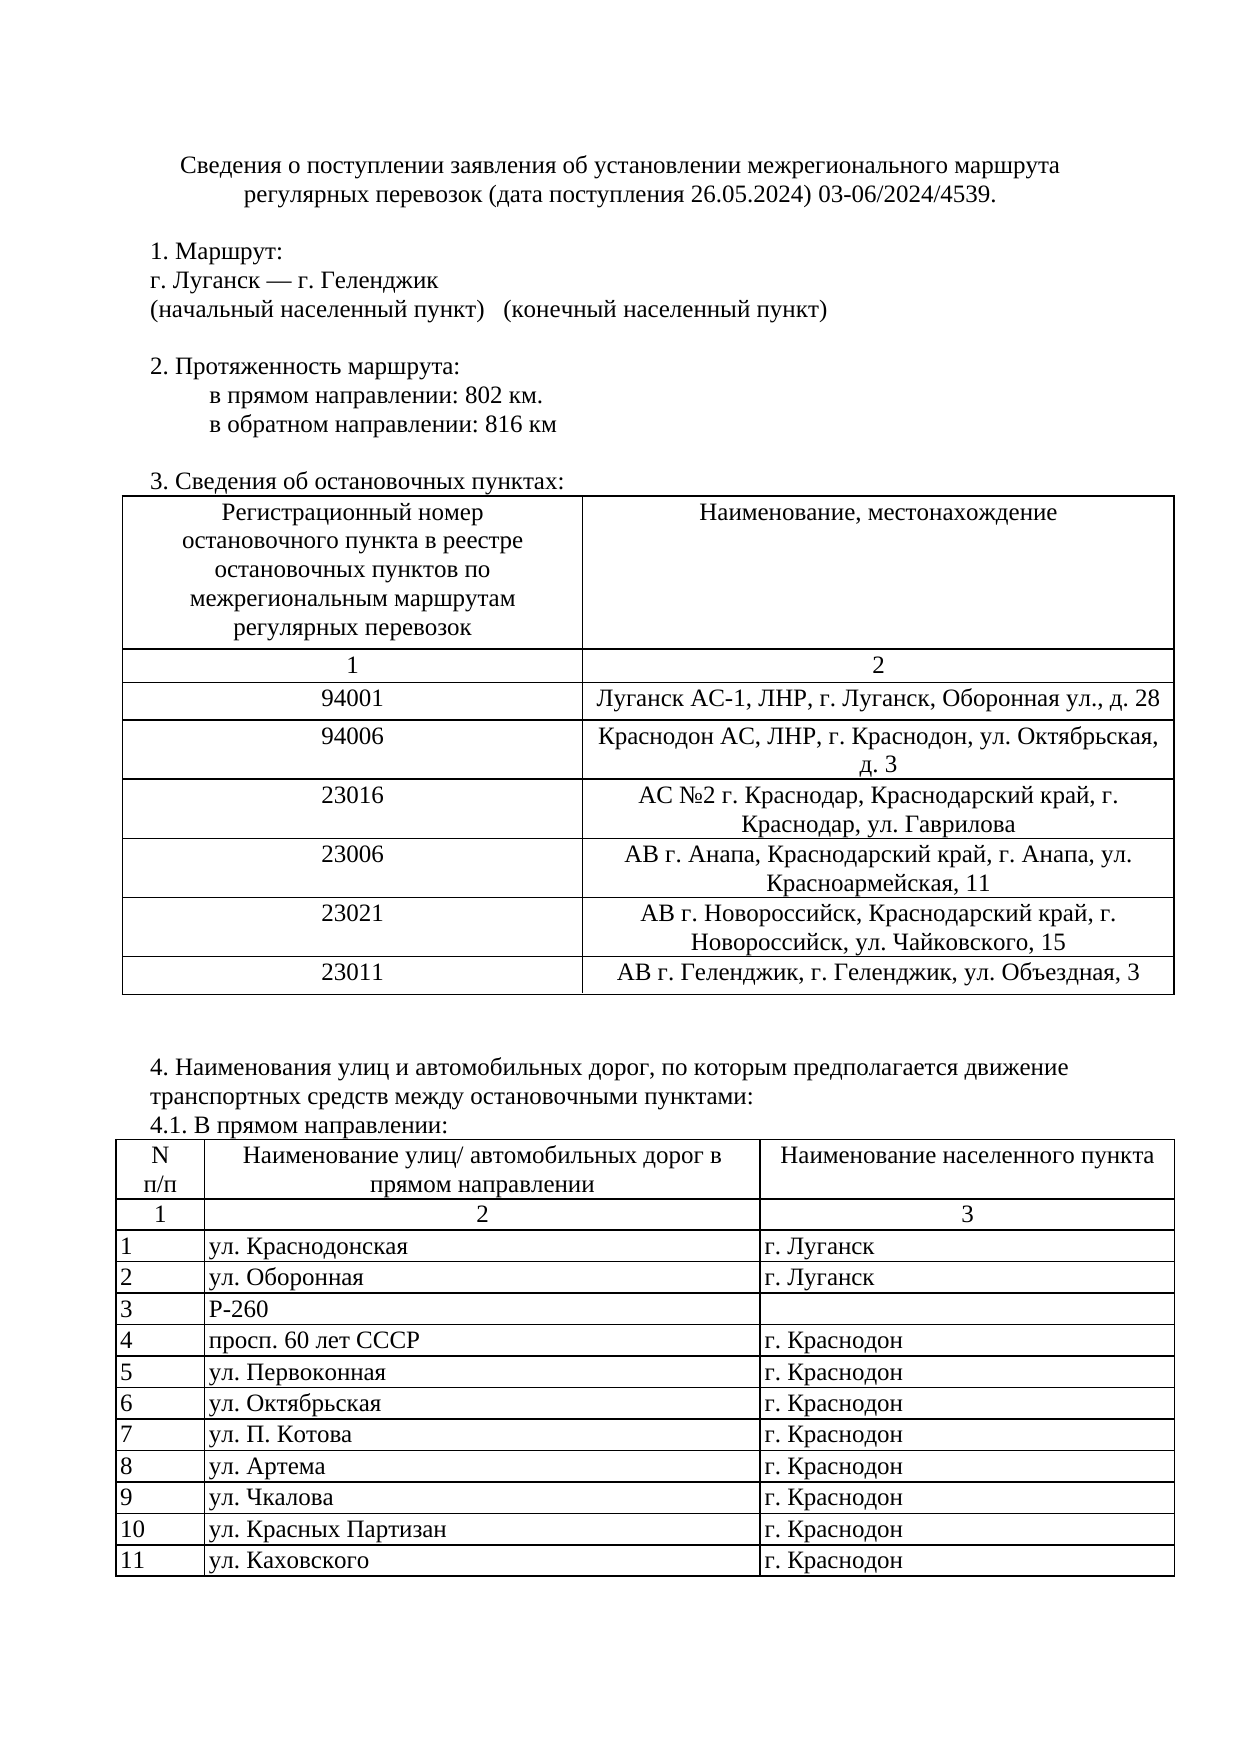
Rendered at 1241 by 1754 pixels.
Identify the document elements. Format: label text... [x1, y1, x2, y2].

text 4. Наименования улиц и автомобильных дорог, по которым предполагается движение транспортных средств между остановочными пунктами: [150, 1052, 1090, 1110]
table_cell ул. Красных Партизан [205, 1514, 759, 1544]
table_cell Краснодон АС, ЛНР, г. Краснодон, ул. Октябрьская, д. 3 [583, 721, 1173, 778]
table_cell АВ г. Новороссийск, Краснодарский край, г. Новороссийск, ул. Чайковского, 15 [583, 898, 1173, 956]
table_cell г. Краснодон [761, 1514, 1174, 1544]
table_cell 2 [205, 1200, 759, 1229]
table_cell г. Краснодон [761, 1420, 1174, 1449]
text 4.1. В прямом направлении: [150, 1110, 1090, 1139]
text в обратном направлении: 816 км [150, 409, 1090, 437]
text (начальный населенный пункт) (конечный населенный пункт) [150, 294, 1090, 322]
table_cell 5 [117, 1357, 204, 1387]
table_cell ул. Первоконная [205, 1357, 759, 1387]
table_cell 7 [117, 1420, 204, 1449]
table_cell ул. Краснодонская [205, 1231, 759, 1261]
table_cell АС №2 г. Краснодар, Краснодарский край, г. Краснодар, ул. Гаврилова [583, 780, 1173, 837]
table_cell г. Краснодон [761, 1451, 1174, 1481]
table_cell 1 [117, 1200, 204, 1229]
table_cell 11 [117, 1546, 204, 1575]
table_cell Р-260 [205, 1294, 759, 1324]
table_cell АВ г. Анапа, Краснодарский край, г. Анапа, ул. Красноармейская, 11 [583, 839, 1173, 896]
table_cell ул. Артема [205, 1451, 759, 1481]
table_cell 6 [117, 1388, 204, 1418]
table_cell г. Луганск [761, 1231, 1174, 1261]
table_cell 1 [117, 1231, 204, 1261]
table_cell г. Краснодон [761, 1357, 1174, 1387]
text 3. Сведения об остановочных пунктах: [150, 466, 1090, 495]
table_cell 3 [761, 1200, 1174, 1229]
table_cell г. Краснодон [761, 1483, 1174, 1512]
table_cell 94001 [123, 683, 582, 719]
text Сведения о поступлении заявления об установлении межрегионального маршрута регулярных перевозок (дата поступления 26.05.2024) 03-06/2024/4539. [150, 150, 1090, 207]
table_cell г. Краснодон [761, 1325, 1174, 1355]
table_cell г. Луганск [761, 1262, 1174, 1292]
text г. Луганск — г. Геленджик [150, 265, 1090, 294]
table_cell 23006 [123, 839, 582, 896]
table_header Наименование улиц/ автомобильных дорог в прямом направлении [205, 1140, 759, 1198]
table_cell 2 [583, 650, 1173, 681]
table_cell ул. Октябрьская [205, 1388, 759, 1418]
table_cell Луганск АС-1, ЛНР, г. Луганск, Оборонная ул., д. 28 [583, 683, 1173, 719]
table_cell 23011 [123, 957, 582, 993]
table_cell 8 [117, 1451, 204, 1481]
table_cell 10 [117, 1514, 204, 1544]
table_cell 1 [123, 650, 582, 681]
table_cell ул. Оборонная [205, 1262, 759, 1292]
table_cell ул. Каховского [205, 1546, 759, 1575]
table_cell [761, 1294, 1174, 1324]
table_header Регистрационный номер остановочного пункта в реестре остановочных пунктов по межрегиональным маршрутам регулярных перевозок [123, 497, 582, 648]
table_cell г. Краснодон [761, 1546, 1174, 1575]
table_cell г. Краснодон [761, 1388, 1174, 1418]
table_cell 23016 [123, 780, 582, 837]
table_cell 9 [117, 1483, 204, 1512]
table_header N п/п [117, 1140, 204, 1198]
table_header Наименование, местонахождение [583, 497, 1173, 648]
text 2. Протяженность маршрута: [150, 351, 1090, 380]
table_cell ул. П. Котова [205, 1420, 759, 1449]
table_header Наименование населенного пункта [761, 1140, 1174, 1198]
table_cell 4 [117, 1325, 204, 1355]
table_cell просп. 60 лет СССР [205, 1325, 759, 1355]
text в прямом направлении: 802 км. [150, 380, 1090, 409]
table_cell 3 [117, 1294, 204, 1324]
text 1. Маршрут: [150, 236, 1090, 265]
table_cell АВ г. Геленджик, г. Геленджик, ул. Объездная, 3 [583, 957, 1173, 993]
table_cell 94006 [123, 721, 582, 778]
table_cell 23021 [123, 898, 582, 956]
table_cell 2 [117, 1262, 204, 1292]
table_cell ул. Чкалова [205, 1483, 759, 1512]
